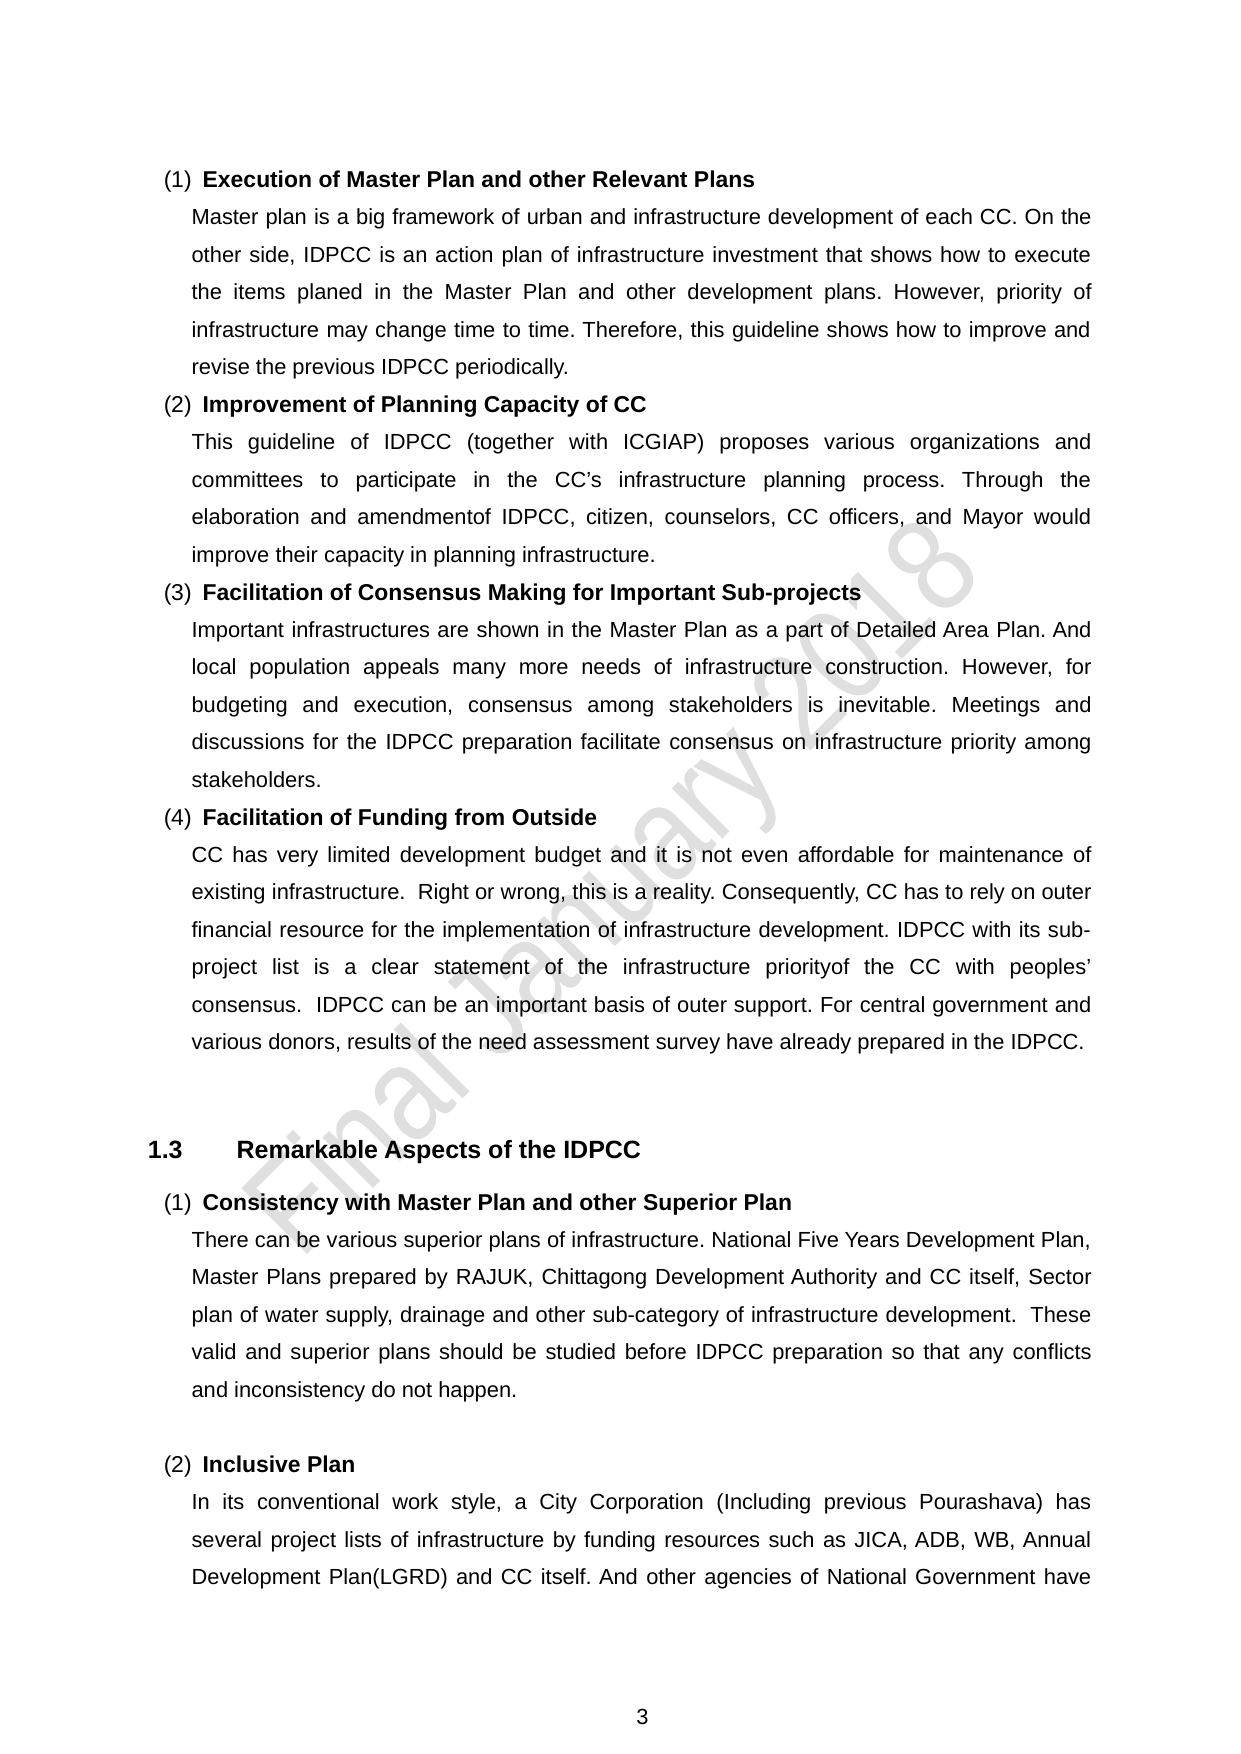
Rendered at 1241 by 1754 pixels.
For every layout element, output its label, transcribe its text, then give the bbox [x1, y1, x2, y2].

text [191, 1483, 1092, 1596]
text CC has very limited development budget and it is not even affordable for maintenance of existing infrastructure. Right or wrong, this is a reality. Consequently, CC has to rely on outer financial resource for the implementation of infrastructure development. IDPCC with its sub-project list is a clear statement of the infrastructure priorityof the CC with peoples’ consensus. IDPCC can be an important basis of outer support. For central government and various donors, results of the need assessment survey have already prepared in the IDPCC. [191, 836, 1092, 1061]
text This guideline of IDPCC (together with ICGIAP) proposes various organizations and committees to participate in the CC’s infrastructure planning process. Through the elaboration and amendmentof IDPCC, citizen, counselors, CC officers, and Mayor would improve their capacity in planning infrastructure. [191, 423, 1092, 573]
subtitle Improvement of Planning Capacity of CC [191, 386, 1092, 423]
subtitle Facilitation of Funding from Outside [191, 798, 1092, 836]
text Important infrastructures are shown in the Master Plan as a part of Detailed Area Plan. And local population appeals many more needs of infrastructure construction. However, for budgeting and execution, consensus among stakeholders is inevitable. Meetings and discussions for the IDPCC preparation facilitate consensus on infrastructure priority among stakeholders. [191, 611, 1092, 798]
subtitle Facilitation of Consensus Making for Important Sub-projects [191, 573, 1092, 611]
subtitle Execution of Master Plan and other Relevant Plans [191, 161, 1092, 198]
subtitle Consistency with Master Plan and other Superior Plan [191, 1183, 1092, 1221]
subtitle Remarkable Aspects of the IDPCC [148, 1136, 1092, 1164]
text There can be various superior plans of infrastructure. National Five Years Development Plan, Master Plans prepared by RAJUK, Chittagong Development Authority and CC itself, Sector plan of water supply, drainage and other sub-category of infrastructure development. These valid and superior plans should be studied before IDPCC preparation so that any conflicts and inconsistency do not happen. [191, 1221, 1092, 1408]
subtitle Inclusive Plan [191, 1446, 1092, 1483]
text Master plan is a big framework of urban and infrastructure development of each CC. On the other side, IDPCC is an action plan of infrastructure investment that shows how to execute the items planed in the Master Plan and other development plans. However, priority of infrastructure may change time to time. Therefore, this guideline shows how to improve and revise the previous IDPCC periodically. [191, 198, 1092, 386]
